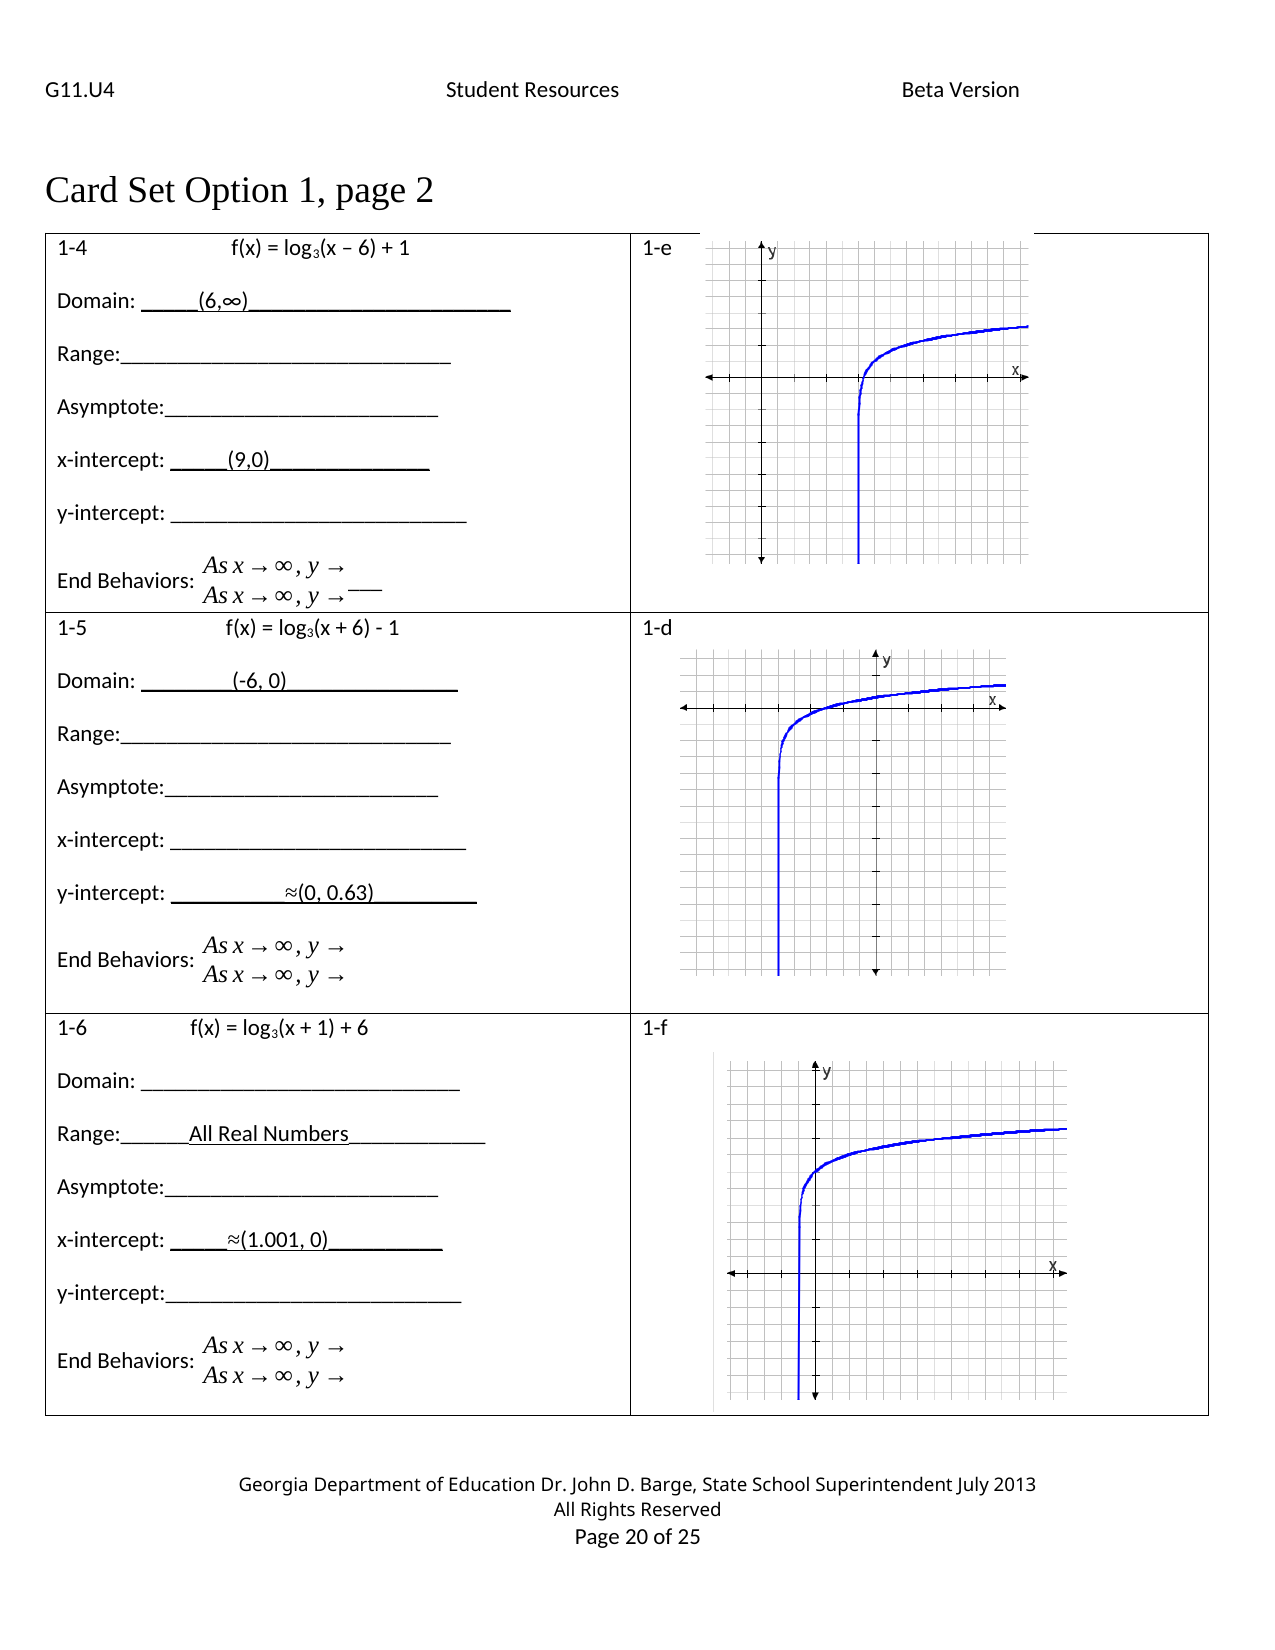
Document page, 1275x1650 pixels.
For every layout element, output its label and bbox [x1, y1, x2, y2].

picture [670, 642, 1016, 983]
picture [700, 232, 1034, 570]
table_cell [34, 103, 1219, 1416]
picture [713, 1052, 1079, 1412]
